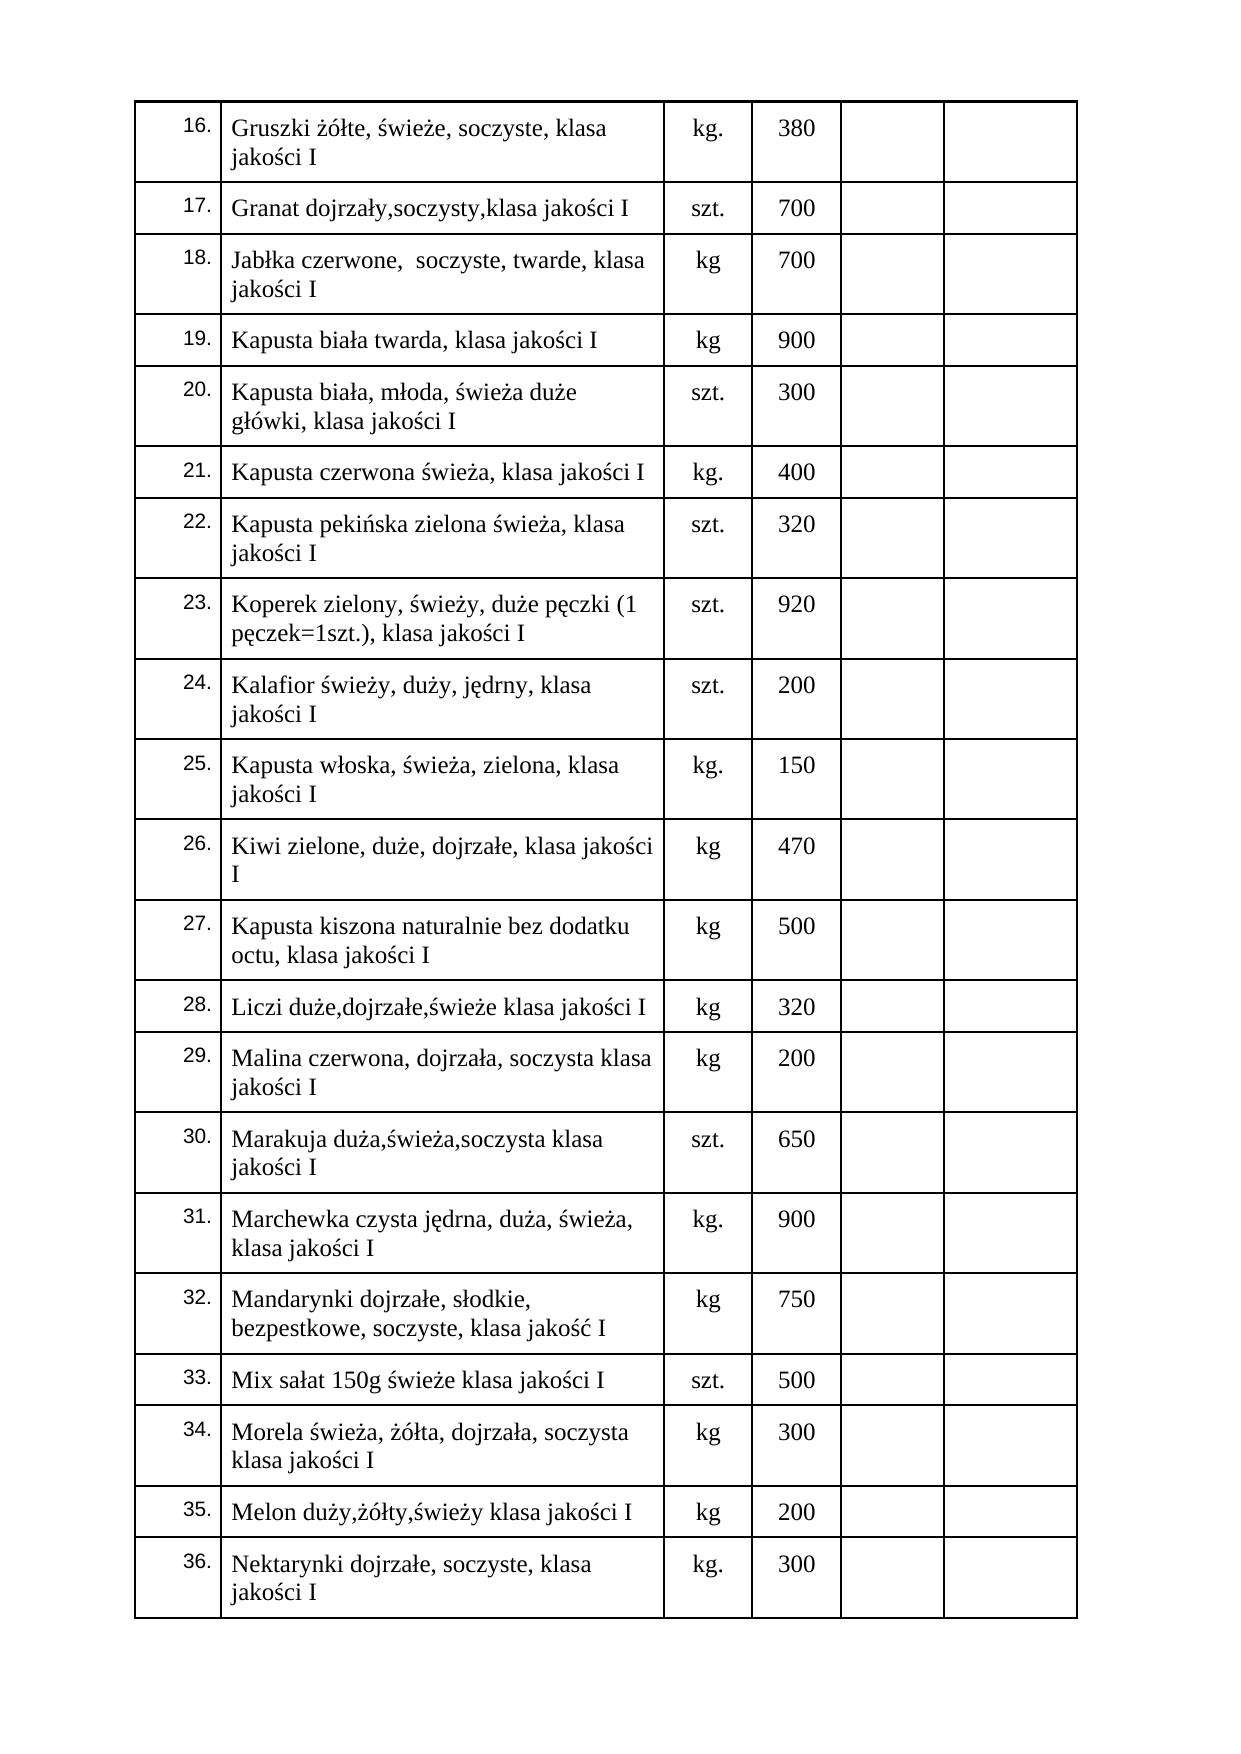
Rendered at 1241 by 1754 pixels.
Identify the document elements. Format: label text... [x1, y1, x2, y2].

table_cell [842, 981, 943, 1031]
table_cell szt. [665, 579, 751, 657]
table_cell kg [665, 1487, 751, 1536]
table_cell Kapusta biała, młoda, świeża duże główki, klasa jakości I [222, 367, 663, 445]
table_cell 200 [753, 1033, 840, 1111]
table_cell [842, 740, 943, 818]
table_cell 650 [753, 1113, 840, 1192]
table_cell Kapusta czerwona świeża, klasa jakości I [222, 447, 663, 497]
table_cell Kalafior świeży, duży, jędrny, klasa jakości I [222, 660, 663, 738]
table_cell [842, 901, 943, 979]
table_cell 500 [753, 901, 840, 979]
table_cell [136, 820, 220, 899]
table_cell kg [665, 981, 751, 1031]
table_cell [842, 579, 943, 657]
table_cell kg. [665, 1538, 751, 1617]
table_cell Nektarynki dojrzałe, soczyste, klasa jakości I [222, 1538, 663, 1617]
table_cell [945, 1033, 1076, 1111]
table_cell szt. [665, 183, 751, 232]
table_cell [842, 1538, 943, 1617]
table_cell [136, 447, 220, 497]
table_cell [842, 1406, 943, 1484]
table_cell Kapusta włoska, świeża, zielona, klasa jakości I [222, 740, 663, 818]
table_cell [842, 235, 943, 313]
table_cell [945, 103, 1076, 181]
table_cell kg [665, 820, 751, 899]
table_cell [945, 901, 1076, 979]
table_cell [945, 315, 1076, 364]
table_cell [136, 315, 220, 364]
table_cell Kapusta biała twarda, klasa jakości I [222, 315, 663, 364]
table_cell szt. [665, 1355, 751, 1404]
table_cell 700 [753, 183, 840, 232]
table_cell 300 [753, 367, 840, 445]
table_cell [136, 981, 220, 1031]
table_cell [136, 367, 220, 445]
table_cell kg [665, 1274, 751, 1352]
table_cell [842, 1113, 943, 1192]
table_cell kg. [665, 103, 751, 181]
table_cell [945, 1274, 1076, 1352]
table_cell Kiwi zielone, duże, dojrzałe, klasa jakości I [222, 820, 663, 899]
table_cell [945, 367, 1076, 445]
table_cell [136, 1033, 220, 1111]
table_cell szt. [665, 367, 751, 445]
table_cell [945, 447, 1076, 497]
table_cell Marakuja duża,świeża,soczysta klasa jakości I [222, 1113, 663, 1192]
table_cell Gruszki żółte, świeże, soczyste, klasa jakości I [222, 103, 663, 181]
table_cell 320 [753, 499, 840, 577]
table_cell 150 [753, 740, 840, 818]
table_cell [136, 1406, 220, 1484]
table_cell [842, 1487, 943, 1536]
table_cell [136, 1355, 220, 1404]
table_cell [842, 1274, 943, 1352]
table_cell Koperek zielony, świeży, duże pęczki (1 pęczek=1szt.), klasa jakości I [222, 579, 663, 657]
table_cell [136, 103, 220, 181]
table_cell [136, 579, 220, 657]
table_cell [842, 1194, 943, 1272]
table_cell [945, 981, 1076, 1031]
table_cell kg [665, 1406, 751, 1484]
table_cell [945, 740, 1076, 818]
table_cell [136, 499, 220, 577]
table_cell [842, 447, 943, 497]
table_cell Kapusta kiszona naturalnie bez dodatku octu, klasa jakości I [222, 901, 663, 979]
table_cell kg [665, 1033, 751, 1111]
table_cell kg. [665, 740, 751, 818]
table_cell Liczi duże,dojrzałe,świeże klasa jakości I [222, 981, 663, 1031]
table_cell [945, 499, 1076, 577]
table_cell [842, 1033, 943, 1111]
table_cell [945, 660, 1076, 738]
table_cell [136, 1113, 220, 1192]
table_cell kg [665, 901, 751, 979]
table_cell 400 [753, 447, 840, 497]
table_cell Jabłka czerwone, soczyste, twarde, klasa jakości I [222, 235, 663, 313]
table_cell 750 [753, 1274, 840, 1352]
table_cell 380 [753, 103, 840, 181]
table_cell 900 [753, 1194, 840, 1272]
table_cell [945, 1538, 1076, 1617]
table_cell kg [665, 315, 751, 364]
table_cell 500 [753, 1355, 840, 1404]
table_cell [945, 820, 1076, 899]
table_cell Mix sałat 150g świeże klasa jakości I [222, 1355, 663, 1404]
table_cell 200 [753, 660, 840, 738]
table_cell 300 [753, 1406, 840, 1484]
table_cell [945, 579, 1076, 657]
table_cell [842, 103, 943, 181]
table_cell [945, 235, 1076, 313]
table_cell Granat dojrzały,soczysty,klasa jakości I [222, 183, 663, 232]
table_cell 700 [753, 235, 840, 313]
table_cell [945, 183, 1076, 232]
table_cell Mandarynki dojrzałe, słodkie, bezpestkowe, soczyste, klasa jakość I [222, 1274, 663, 1352]
table_cell Melon duży,żółty,świeży klasa jakości I [222, 1487, 663, 1536]
table_cell szt. [665, 1113, 751, 1192]
table_cell [136, 901, 220, 979]
table_cell [842, 183, 943, 232]
table_cell [945, 1355, 1076, 1404]
table_cell [136, 235, 220, 313]
table_cell [945, 1487, 1076, 1536]
table_cell Marchewka czysta jędrna, duża, świeża, klasa jakości I [222, 1194, 663, 1272]
table_cell [136, 660, 220, 738]
table_cell [136, 1194, 220, 1272]
table_cell [945, 1406, 1076, 1484]
table_cell [945, 1194, 1076, 1272]
table_cell [136, 183, 220, 232]
table_cell [842, 820, 943, 899]
table_cell 300 [753, 1538, 840, 1617]
table_cell [136, 740, 220, 818]
table_cell [842, 499, 943, 577]
table_cell Malina czerwona, dojrzała, soczysta klasa jakości I [222, 1033, 663, 1111]
table_cell [842, 315, 943, 364]
table_cell 200 [753, 1487, 840, 1536]
table_cell [842, 367, 943, 445]
table_cell Kapusta pekińska zielona świeża, klasa jakości I [222, 499, 663, 577]
table_cell kg. [665, 447, 751, 497]
table_cell [136, 1487, 220, 1536]
table_cell kg. [665, 1194, 751, 1272]
table_cell [842, 1355, 943, 1404]
table_cell [945, 1113, 1076, 1192]
table_cell 900 [753, 315, 840, 364]
table_cell [136, 1274, 220, 1352]
table_cell Morela świeża, żółta, dojrzała, soczysta klasa jakości I [222, 1406, 663, 1484]
table_cell 320 [753, 981, 840, 1031]
table_cell szt. [665, 499, 751, 577]
table_cell 470 [753, 820, 840, 899]
table_cell szt. [665, 660, 751, 738]
table_cell [842, 660, 943, 738]
table_cell 920 [753, 579, 840, 657]
table_cell kg [665, 235, 751, 313]
table_cell [136, 1538, 220, 1617]
